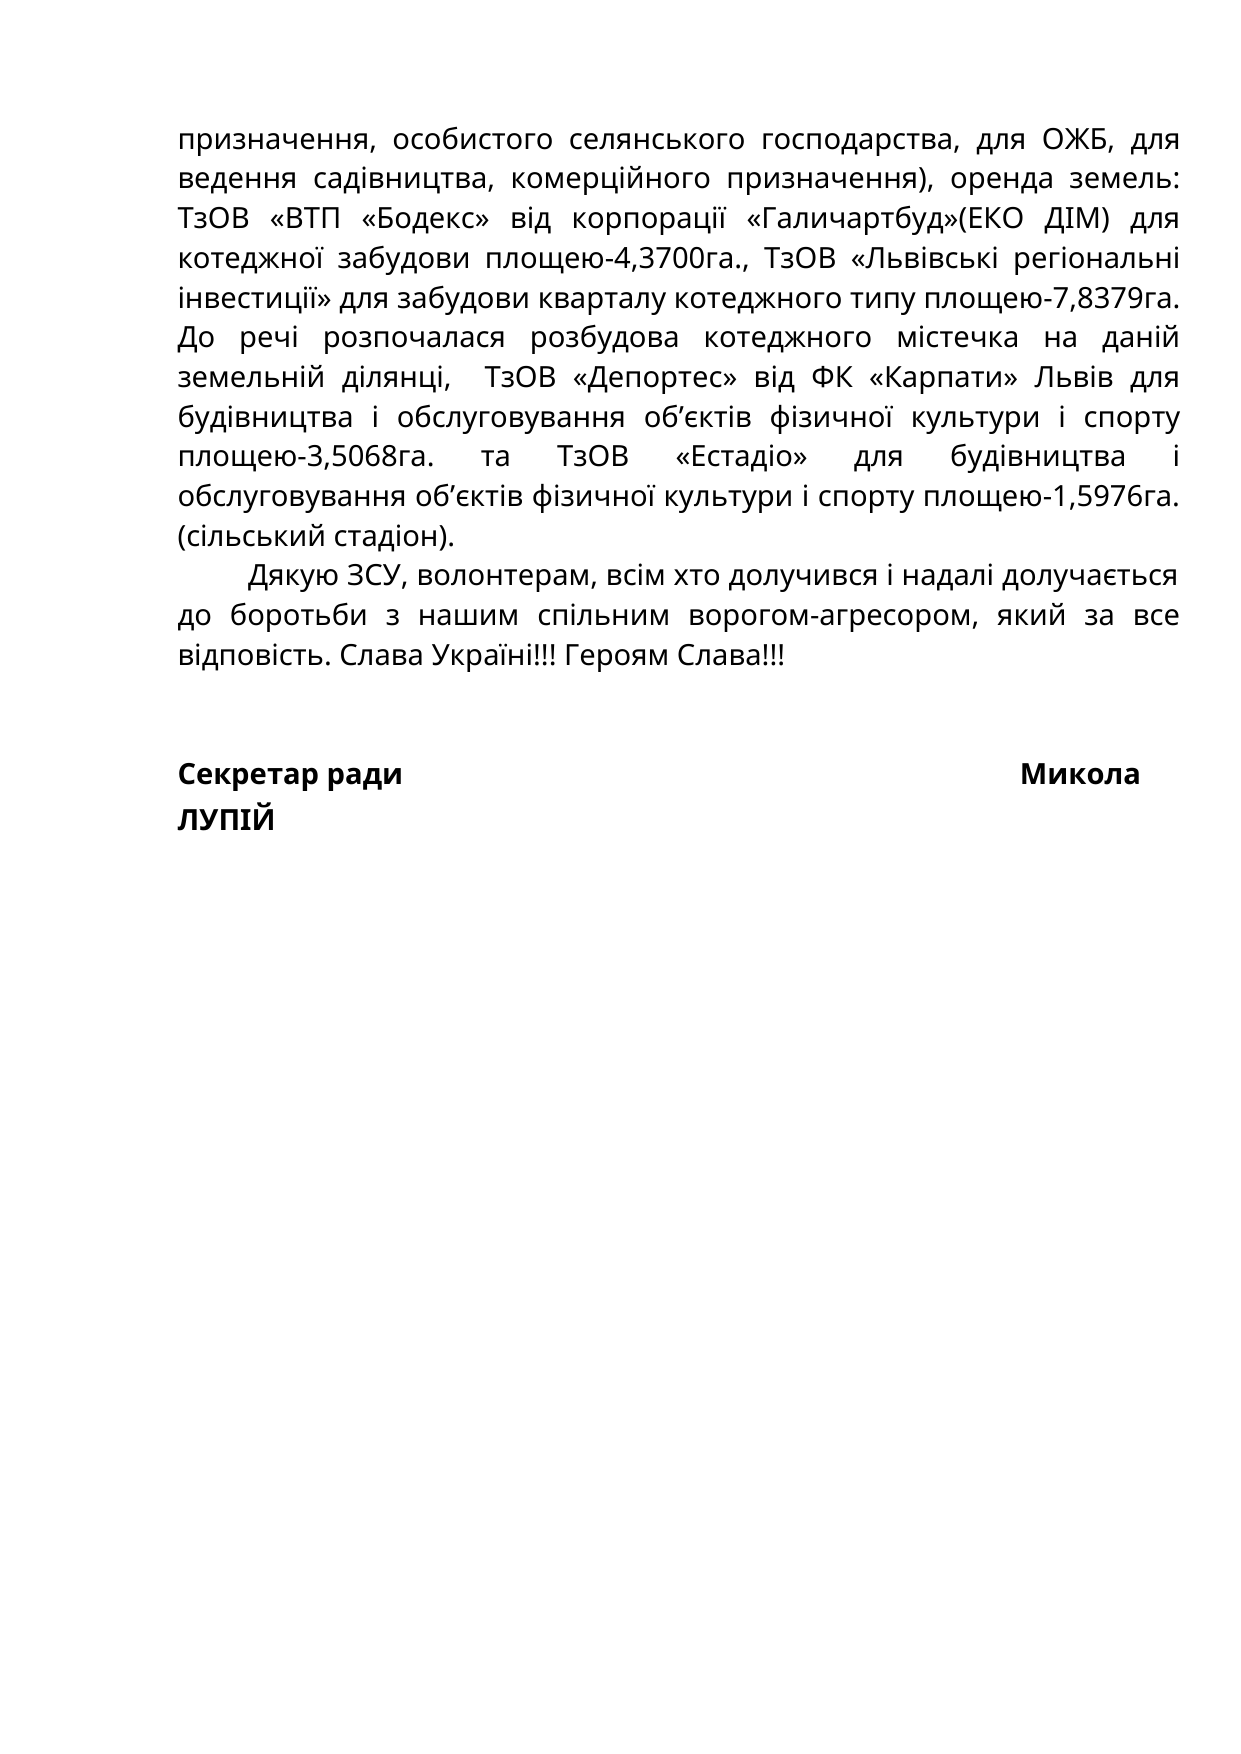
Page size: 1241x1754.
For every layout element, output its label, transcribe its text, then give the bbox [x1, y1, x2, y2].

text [177, 118, 1181, 555]
text Секретар ради Микола ЛУПІЙ [177, 753, 1181, 838]
text Дякую ЗСУ, волонтерам, всім хто долучився і надалі долучається до боротьби з нашим спільним ворогом-агресором, який за все відповість. Слава Україні!!! Героям Слава!!! [177, 555, 1181, 674]
